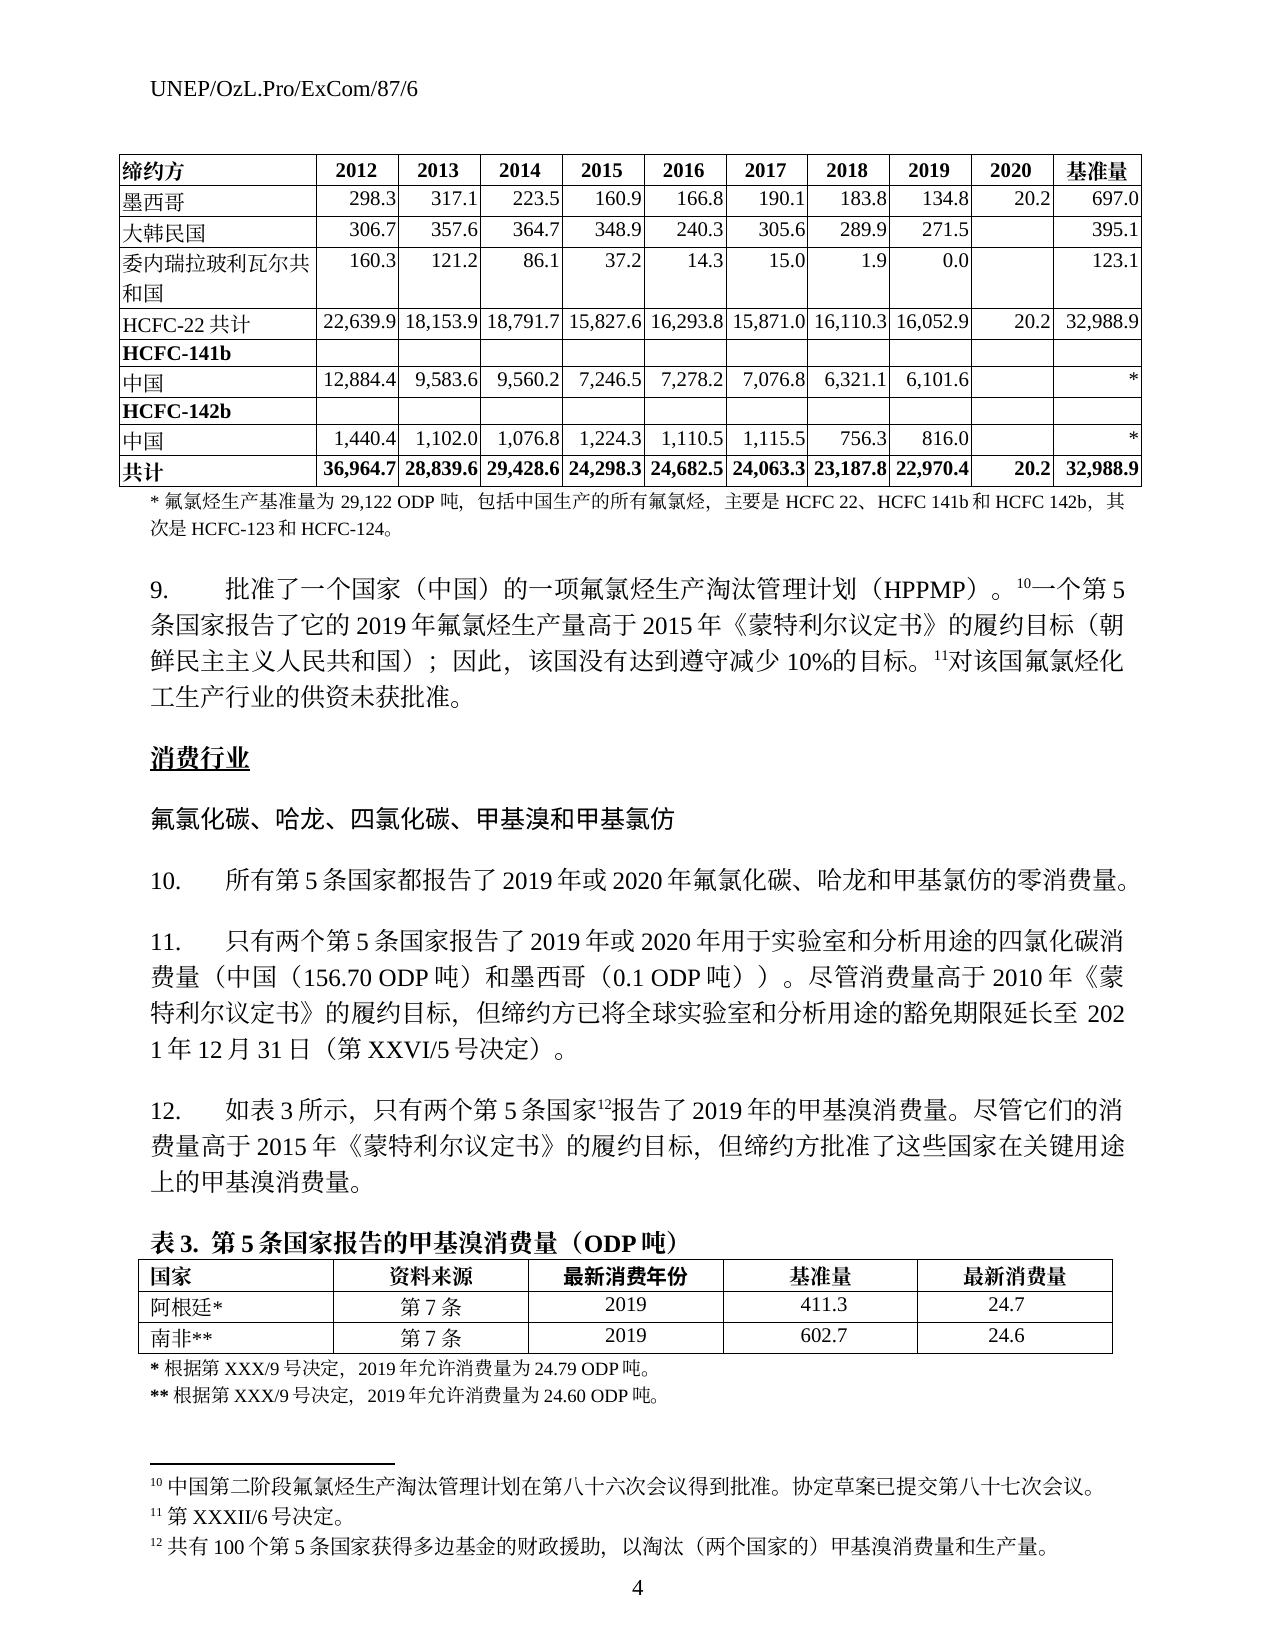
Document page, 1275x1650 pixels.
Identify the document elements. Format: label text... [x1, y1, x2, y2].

table_cell HCFC-141b [120, 340, 316, 366]
table_header 2018 [808, 155, 889, 185]
table_header 2019 [890, 155, 971, 185]
table_cell HCFC-142b [120, 398, 316, 424]
table_cell 22,970.4 [890, 456, 971, 486]
table_cell 395.1 [1054, 217, 1141, 247]
table_cell 411.3 [724, 1292, 917, 1322]
table_cell 37.2 [563, 248, 644, 308]
table_cell 357.6 [399, 217, 480, 247]
table_cell 2019 [529, 1292, 723, 1322]
table_cell 15.0 [727, 248, 807, 308]
table_cell [481, 340, 562, 366]
table_cell 15,871.0 [727, 309, 807, 339]
table_cell 86.1 [481, 248, 562, 308]
table_cell [972, 340, 1053, 366]
table_cell 240.3 [645, 217, 726, 247]
table_cell 委内瑞拉玻利瓦尔共和国 [120, 248, 316, 308]
table_cell 602.7 [724, 1323, 917, 1352]
table_cell 364.7 [481, 217, 562, 247]
table_cell 阿根廷* [139, 1292, 333, 1322]
table_header 资料来源 [334, 1260, 528, 1291]
table_header 国家 [139, 1260, 333, 1291]
table_header 2017 [727, 155, 807, 185]
table_header 最新消费年份 [529, 1260, 723, 1291]
table_cell 160.9 [563, 186, 644, 216]
table_cell 160.3 [317, 248, 398, 308]
table_cell 298.3 [317, 186, 398, 216]
table_cell 第7条 [334, 1292, 528, 1322]
table_cell [808, 340, 889, 366]
table_cell 28,839.6 [399, 456, 480, 486]
table_cell 24.6 [918, 1323, 1112, 1352]
table_cell 32,988.9 [1054, 456, 1141, 486]
subtitle 批准了一个国家（中国）的一项氟氯烃生产淘汰管理计划（HPPMP）。一个第5条国家报告了它的2019年氟氯烃生产量高于2015年《蒙特利尔议定书》的履约目标（朝鲜民主主义人民共和国）；因此，该国没有达到遵守减少10%的目标。对该国氟氯烃化工生产行业的供资未获批准。 [150, 570, 1125, 714]
table_cell 24,298.3 [563, 456, 644, 486]
table_cell 大韩民国 [120, 217, 316, 247]
text * 根据第XXX/9号决定，2019年允许消费量为24.79 ODP吨。 [150, 1353, 1125, 1381]
table_cell 1,076.8 [481, 425, 562, 455]
table_cell [317, 398, 398, 424]
table_cell 16,052.9 [890, 309, 971, 339]
table_cell [972, 217, 1053, 247]
table_cell 271.5 [890, 217, 971, 247]
table_cell 24,063.3 [727, 456, 807, 486]
table_cell 1,102.0 [399, 425, 480, 455]
table_cell HCFC-22共计 [120, 309, 316, 339]
table_cell 1,110.5 [645, 425, 726, 455]
table_cell 317.1 [399, 186, 480, 216]
table_cell 16,293.8 [645, 309, 726, 339]
table_cell 22,639.9 [317, 309, 398, 339]
table_cell 305.6 [727, 217, 807, 247]
table_cell 183.8 [808, 186, 889, 216]
table_cell 0.0 [890, 248, 971, 308]
table_cell 123.1 [1054, 248, 1141, 308]
table_cell 134.8 [890, 186, 971, 216]
table_cell 12,884.4 [317, 367, 398, 397]
table_cell 32,988.9 [1054, 309, 1141, 339]
table_cell 中国 [120, 367, 316, 397]
table_cell 共计 [120, 456, 316, 486]
table_cell 1,440.4 [317, 425, 398, 455]
table_cell [727, 340, 807, 366]
table_cell 9,560.2 [481, 367, 562, 397]
table_cell 18,791.7 [481, 309, 562, 339]
table_cell 306.7 [317, 217, 398, 247]
table_cell 1.9 [808, 248, 889, 308]
text 表3. 第5条国家报告的甲基溴消费量（ODP吨） [150, 1223, 1125, 1259]
table_cell 697.0 [1054, 186, 1141, 216]
table_cell [972, 425, 1053, 455]
table_cell 1,224.3 [563, 425, 644, 455]
table_cell 816.0 [890, 425, 971, 455]
table_cell 18,153.9 [399, 309, 480, 339]
table_cell 20.2 [972, 309, 1053, 339]
subtitle 如表3所示，只有两个第5条国家报告了2019年的甲基溴消费量。尽管它们的消费量高于2015年《蒙特利尔议定书》的履约目标，但缔约方批准了这些国家在关键用途上的甲基溴消费量。 [150, 1091, 1125, 1198]
table_cell 6,101.6 [890, 367, 971, 397]
table_cell 24.7 [918, 1292, 1112, 1322]
table_cell 中国 [120, 425, 316, 455]
subtitle 只有两个第5条国家报告了2019年或2020年用于实验室和分析用途的四氯化碳消费量（中国（156.70 ODP吨）和墨西哥（0.1 ODP吨））。尽管消费量高于2010年《蒙特利尔议定书》的履约目标，但缔约方已将全球实验室和分析用途的豁免期限延长至（第XXVI/5号决定）。 [150, 922, 1125, 1066]
table_header 2016 [645, 155, 726, 185]
table_cell 南非** [139, 1323, 333, 1352]
table_cell [481, 398, 562, 424]
table_header 2015 [563, 155, 644, 185]
table_cell [399, 340, 480, 366]
table_cell 24,682.5 [645, 456, 726, 486]
table_cell 190.1 [727, 186, 807, 216]
table_cell 166.8 [645, 186, 726, 216]
table_cell 7,246.5 [563, 367, 644, 397]
text 消费行业 [150, 739, 1125, 775]
table_cell [645, 398, 726, 424]
table_cell [563, 398, 644, 424]
table_cell 7,076.8 [727, 367, 807, 397]
table_header 2013 [399, 155, 480, 185]
table_cell 756.3 [808, 425, 889, 455]
subtitle 氟氯化碳、哈龙、四氯化碳、甲基溴和甲基氯仿 [150, 800, 1125, 836]
table_cell 289.9 [808, 217, 889, 247]
table_cell 29,428.6 [481, 456, 562, 486]
table_cell [1054, 340, 1141, 366]
table_header 2014 [481, 155, 562, 185]
table_cell 6,321.1 [808, 367, 889, 397]
table_cell [399, 398, 480, 424]
table_cell [972, 398, 1053, 424]
table_cell [972, 367, 1053, 397]
subtitle 所有第5条国家都报告了2019年或2020年氟氯化碳、哈龙和甲基氯仿的零消费量。 [150, 861, 1125, 897]
table_cell 第7条 [334, 1323, 528, 1352]
table_header 基准量 [1054, 155, 1141, 185]
table_cell 20.2 [972, 186, 1053, 216]
table_cell 15,827.6 [563, 309, 644, 339]
table_cell * [1054, 367, 1141, 397]
table_cell 23,187.8 [808, 456, 889, 486]
table_cell [972, 248, 1053, 308]
table_cell [563, 340, 644, 366]
table_cell [727, 398, 807, 424]
table_cell [645, 340, 726, 366]
table_cell [808, 398, 889, 424]
table_cell * [1054, 425, 1141, 455]
text * 氟氯烃生产基准量为 29,122 ODP 吨，包括中国生产的所有氟氯烃，主要是HCFC 22、HCFC 141b和HCFC 142b，其次是HCFC-123和HCFC-124。 [150, 487, 1125, 541]
table_header 基准量 [724, 1260, 917, 1291]
table_header 最新消费量 [918, 1260, 1112, 1291]
table_cell [317, 340, 398, 366]
table_cell 14.3 [645, 248, 726, 308]
table_cell 20.2 [972, 456, 1053, 486]
table_cell 36,964.7 [317, 456, 398, 486]
table_cell [890, 398, 971, 424]
table_cell 墨西哥 [120, 186, 316, 216]
table_cell 121.2 [399, 248, 480, 308]
table_cell 9,583.6 [399, 367, 480, 397]
table_cell [890, 340, 971, 366]
table_header 缔约方 [120, 155, 316, 185]
table_cell 16,110.3 [808, 309, 889, 339]
table_cell 2019 [529, 1323, 723, 1352]
table_cell [1054, 398, 1141, 424]
table_header 2020 [972, 155, 1053, 185]
table_cell 223.5 [481, 186, 562, 216]
table_cell 348.9 [563, 217, 644, 247]
table_cell 7,278.2 [645, 367, 726, 397]
table_header 2012 [317, 155, 398, 185]
table_cell 1,115.5 [727, 425, 807, 455]
text ** 根据第XXX/9号决定，2019年允许消费量为24.60 ODP吨。 [150, 1381, 1125, 1407]
